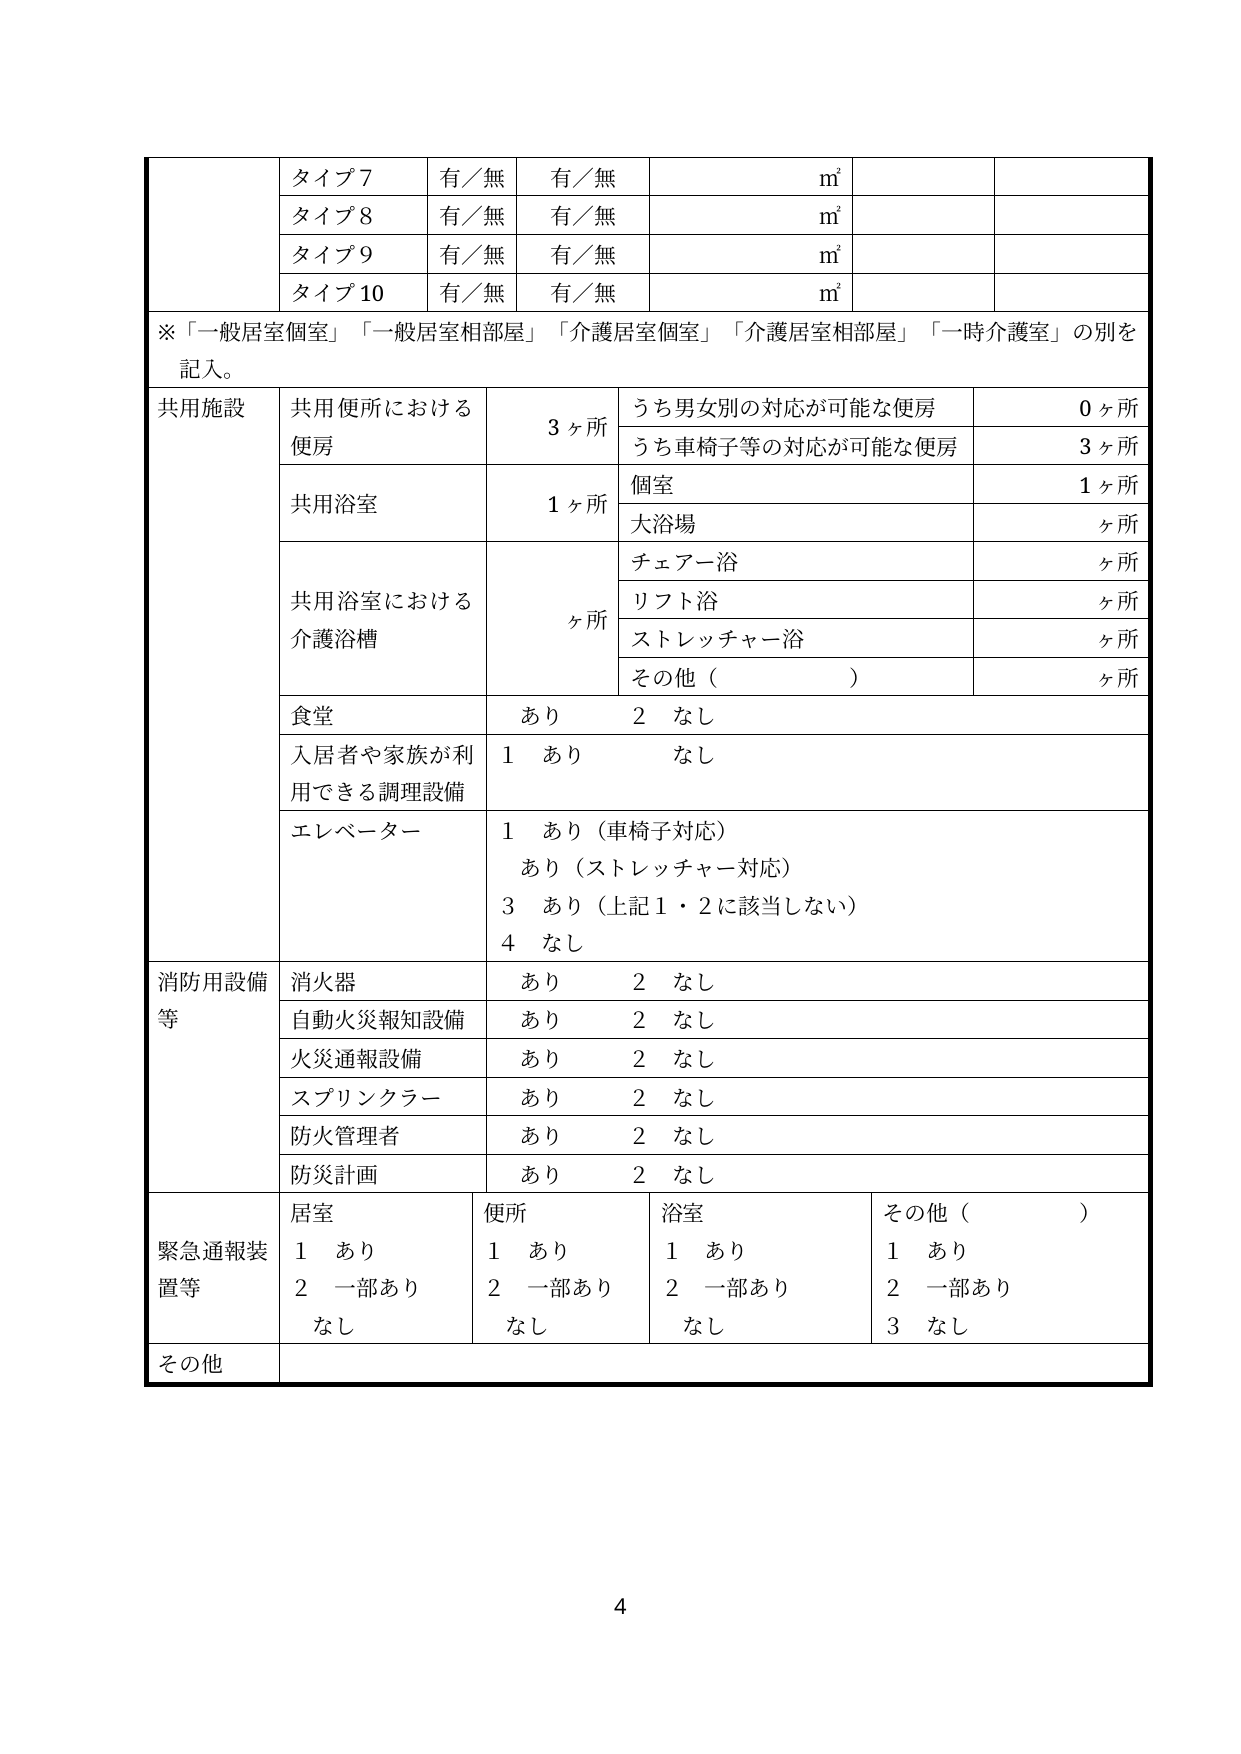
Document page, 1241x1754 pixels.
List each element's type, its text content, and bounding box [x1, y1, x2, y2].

table_cell [995, 235, 1148, 272]
table_cell ヶ所 [974, 504, 1148, 541]
table_cell ㎡ [650, 274, 852, 311]
table_cell 有／無 [428, 274, 516, 311]
table_cell ヶ所 [974, 581, 1148, 618]
table_cell タイプ９ [280, 235, 427, 272]
table_cell 入居者や家族が利用できる調理設備 [280, 735, 486, 810]
table_cell [280, 1344, 1148, 1382]
table_cell あり ２ なし [487, 696, 1148, 734]
table_cell 消火器 [280, 962, 486, 999]
table_cell タイプ７ [280, 158, 427, 195]
table_cell うち車椅子等の対応が可能な便房 [619, 427, 973, 464]
table_cell タイプ10 [280, 274, 427, 311]
table_cell 自動火災報知設備 [280, 1001, 486, 1038]
table_cell 共用施設 [149, 388, 279, 961]
table_cell 3ヶ所 [487, 388, 618, 464]
table_cell 有／無 [517, 274, 649, 311]
table_cell １ あり（車椅子対応） あり（ストレッチャー対応） ３ あり（上記１・２に該当しない） ４ なし [487, 811, 1148, 961]
table_cell その他（ ） １ あり ２ 一部あり ３ なし [872, 1193, 1148, 1343]
table_cell エレベーター [280, 811, 486, 961]
table_cell [995, 158, 1148, 195]
table_cell スプリンクラー [280, 1078, 486, 1115]
table_cell [995, 274, 1148, 311]
table_cell ヶ所 [487, 542, 618, 695]
table_cell 1ヶ所 [974, 465, 1148, 503]
table_cell 有／無 [517, 235, 649, 272]
table_cell 有／無 [428, 196, 516, 234]
table_cell ヶ所 [974, 658, 1148, 695]
table_cell ヶ所 [974, 542, 1148, 580]
table_cell 個室 [619, 465, 973, 503]
table_cell あり ２ なし [487, 1155, 1148, 1192]
table_cell [853, 196, 994, 234]
table_cell 共用便所における便房 [280, 388, 486, 464]
table_cell 火災通報設備 [280, 1039, 486, 1077]
table_cell 食堂 [280, 696, 486, 734]
table_cell [853, 274, 994, 311]
table_cell ㎡ [650, 235, 852, 272]
table_cell 緊急通報装置等 [149, 1193, 279, 1343]
table_cell あり ２ なし [487, 1039, 1148, 1077]
table_cell あり ２ なし [487, 1001, 1148, 1038]
table_cell あり ２ なし [487, 1078, 1148, 1115]
table_cell タイプ８ [280, 196, 427, 234]
table_cell 共用浴室における介護浴槽 [280, 542, 486, 695]
table_cell 1ヶ所 [487, 465, 618, 541]
table_cell 3ヶ所 [974, 427, 1148, 464]
table_cell １ あり なし [487, 735, 1148, 810]
table_cell 有／無 [428, 158, 516, 195]
table_cell リフト浴 [619, 581, 973, 618]
table_cell 居室 １ あり ２ 一部あり なし [280, 1193, 472, 1343]
table_cell 防災計画 [280, 1155, 486, 1192]
table_cell うち男女別の対応が可能な便房 [619, 388, 973, 426]
table_cell ㎡ [650, 196, 852, 234]
table_cell 有／無 [517, 158, 649, 195]
table_cell その他 [149, 1344, 279, 1382]
table_cell ストレッチャー浴 [619, 619, 973, 657]
table_cell 有／無 [517, 196, 649, 234]
table_cell [853, 158, 994, 195]
table_cell その他（ ） [619, 658, 973, 695]
table_cell ヶ所 [974, 619, 1148, 657]
table_cell 共用浴室 [280, 465, 486, 541]
table_cell 防火管理者 [280, 1116, 486, 1154]
table_cell ※「一般居室個室」「一般居室相部屋」「介護居室個室」「介護居室相部屋」「一時介護室」の別を記入。 [149, 312, 1148, 387]
table_cell 大浴場 [619, 504, 973, 541]
table_cell 有／無 [428, 235, 516, 272]
table_cell あり ２ なし [487, 1116, 1148, 1154]
table_cell ㎡ [650, 158, 852, 195]
table_cell あり ２ なし [487, 962, 1148, 999]
table_cell [995, 196, 1148, 234]
table_cell 0ヶ所 [974, 388, 1148, 426]
table_cell [853, 235, 994, 272]
table_cell 消防用設備等 [149, 962, 279, 1192]
table_cell 便所 １ あり ２ 一部あり なし [473, 1193, 649, 1343]
table_cell チェアー浴 [619, 542, 973, 580]
table_cell 浴室 １ あり ２ 一部あり なし [650, 1193, 871, 1343]
